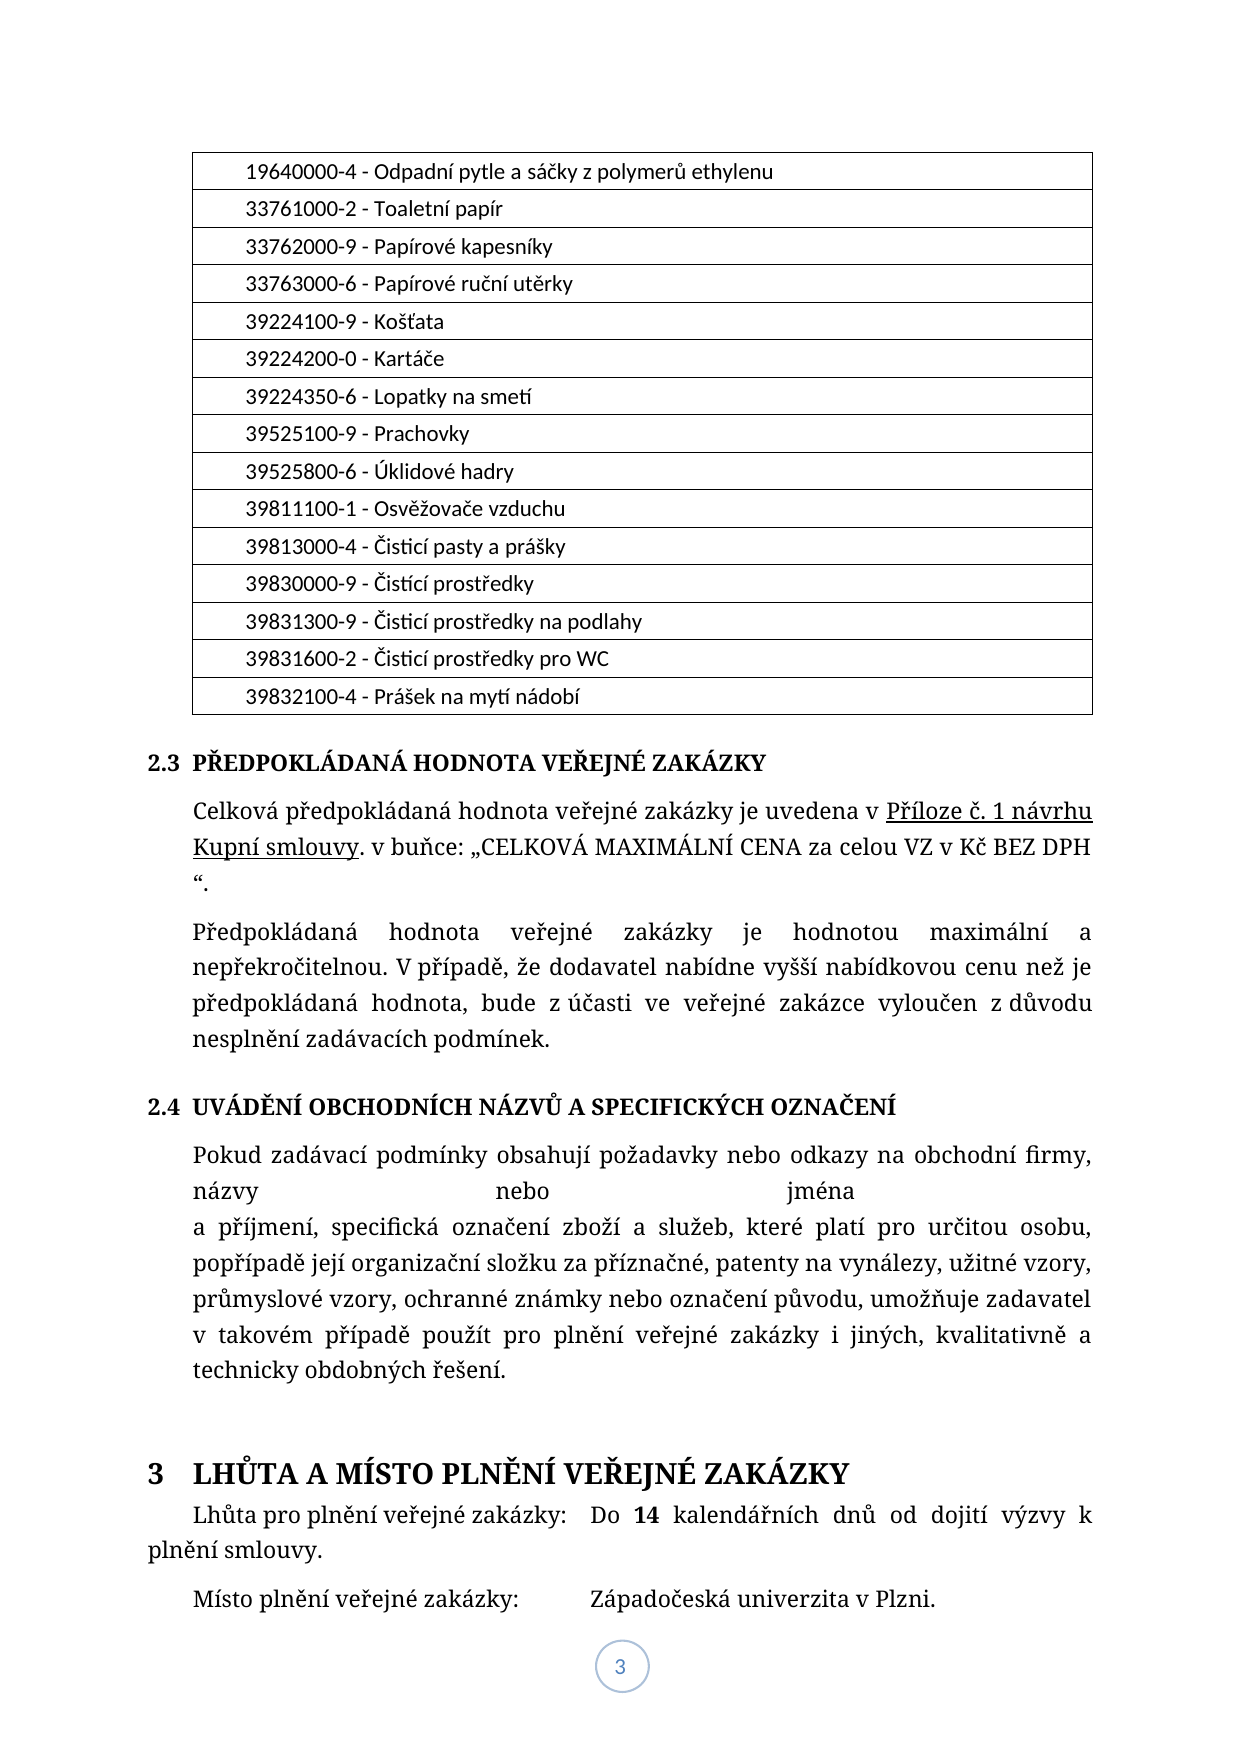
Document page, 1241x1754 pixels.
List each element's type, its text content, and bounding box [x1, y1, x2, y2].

table_cell 33763000-6 - Papírové ruční utěrky [193, 265, 1092, 302]
table_cell 19640000-4 - Odpadní pytle a sáčky z polymerů ethylenu [193, 153, 1092, 189]
table_cell 39831300-9 - Čisticí prostředky na podlahy [193, 603, 1092, 639]
table_cell 39525100-9 - Prachovky [193, 415, 1092, 452]
text Celková předpokládaná hodnota veřejné zakázky je uvedena v Příloze č. 1 návrhu Kupní smlouvy. v buňce: „CELKOVÁ MAXIMÁLNÍ CENA za celou VZ v Kč BEZ DPH “. [193, 795, 1092, 898]
subtitle UVÁDĚNÍ OBCHODNÍCH NÁZVŮ A SPECIFICKÝCH OZNAČENÍ [148, 1090, 1092, 1122]
table_cell 39525800-6 - Úklidové hadry [193, 453, 1092, 489]
text Lhůta pro plnění veřejné zakázky: Do 14 kalendářních dnů od dojití výzvy k plnění smlouvy. [148, 1498, 1092, 1566]
table_cell 39224200-0 - Kartáče [193, 340, 1092, 377]
table_cell 39224350-6 - Lopatky na smetí [193, 378, 1092, 414]
table_cell 39830000-9 - Čistící prostředky [193, 565, 1092, 602]
table_cell 39831600-2 - Čisticí prostředky pro WC [193, 640, 1092, 677]
text Místo plnění veřejné zakázky: Západočeská univerzita v Plzni. [193, 1583, 1092, 1614]
table_cell 39811100-1 - Osvěžovače vzduchu [193, 490, 1092, 527]
subtitle PŘEDPOKLÁDANÁ HODNOTA VEŘEJNÉ ZAKÁZKY [148, 747, 1092, 778]
table_cell 39832100-4 - Prášek na mytí nádobí [193, 678, 1092, 714]
subtitle LHŮTA A MÍSTO PLNĚNÍ VEŘEJNÉ ZAKÁZKY [148, 1453, 1092, 1493]
table_cell 33761000-2 - Toaletní papír [193, 190, 1092, 227]
table_cell 33762000-9 - Papírové kapesníky [193, 228, 1092, 264]
text Předpokládaná hodnota veřejné zakázky je hodnotou maximální a nepřekročitelnou. V případě, že dodavatel nabídne vyšší nabídkovou cenu než je předpokládaná hodnota, bude z účasti ve veřejné zakázce vyloučen z důvodu nesplnění zadávacích podmínek. [192, 915, 1092, 1054]
table_cell 39813000-4 - Čisticí pasty a prášky [193, 528, 1092, 564]
text Pokud zadávací podmínky obsahují požadavky nebo odkazy na obchodní firmy, názvy nebo jména a příjmení, specifická označení zboží a služeb, které platí pro určitou osobu, popřípadě její organizační složku za příznačné, patenty na vynálezy, užitné vzory, průmyslové vzory, ochranné známky nebo označení původu, umožňuje zadavatel v takovém případě použít pro plnění veřejné zakázky i jiných, kvalitativně a technicky obdobných řešení. [193, 1139, 1092, 1386]
table_cell 39224100-9 - Košťata [193, 303, 1092, 339]
